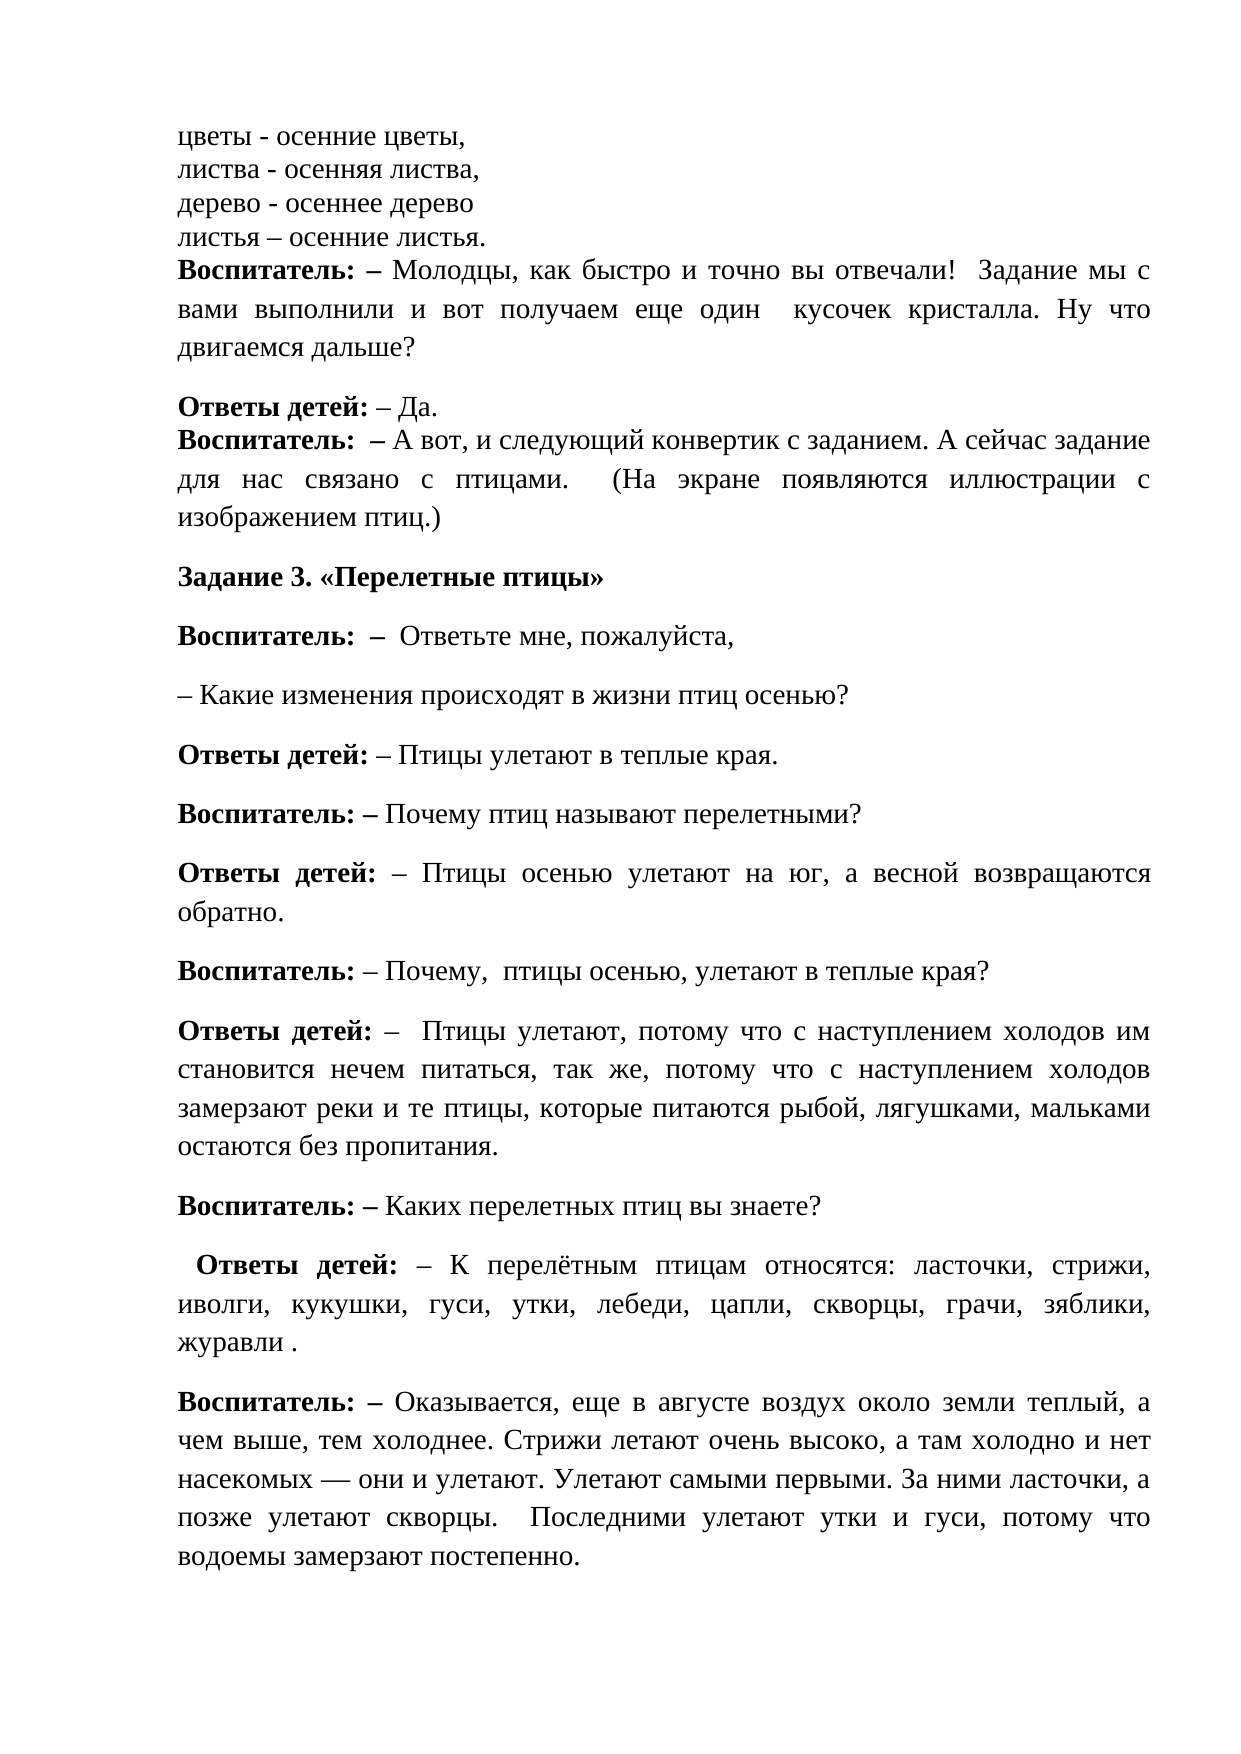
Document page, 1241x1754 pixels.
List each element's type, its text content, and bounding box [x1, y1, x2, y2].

text Ответы детей: – К перелётным птицам относятся: ласточки, стрижи, иволги, кукушки, гуси, утки, лебеди, цапли, скворцы, грачи, зяблики, журавли . [177, 1247, 1152, 1358]
text Ответы детей: – Птицы улетают, потому что с наступлением холодов им становится нечем питаться, так же, потому что с наступлением холодов замерзают реки и те птицы, которые питаются рыбой, лягушками, мальками остаются без пропитания. [177, 1013, 1152, 1162]
text Воспитатель: – Ответьте мне, пожалуйста, [177, 618, 1152, 652]
text Ответы детей: – Да. [177, 389, 1152, 422]
text цветы - осенние цветы, [177, 118, 1152, 152]
text Задание 3. «Перелетные птицы» [177, 559, 1152, 592]
text Воспитатель: – А вот, и следующий конвертик с заданием. А сейчас задание для нас связано с птицами. (На экране появляются иллюстрации с изображением птиц.) [177, 422, 1152, 533]
text листва - осенняя листва, [177, 152, 1152, 185]
text Ответы детей: – Птицы улетают в теплые края. [177, 737, 1152, 770]
text Воспитатель: – Почему, птицы осенью, улетают в теплые края? [177, 953, 1152, 987]
text дерево - осеннее дерево [177, 185, 1152, 219]
text Воспитатель: – Каких перелетных птиц вы знаете? [177, 1188, 1152, 1221]
text листья – осенние листья. [177, 219, 1152, 252]
text Воспитатель: – Молодцы, как быстро и точно вы отвечали! Задание мы с вами выполнили и вот получаем еще один кусочек кристалла. Ну что двигаемся дальше? [177, 252, 1152, 363]
text Ответы детей: – Птицы осенью улетают на юг, а весной возвращаются обратно. [177, 856, 1152, 928]
text Воспитатель: – Почему птиц называют перелетными? [177, 796, 1152, 830]
text – Какие изменения происходят в жизни птиц осенью? [177, 677, 1152, 711]
text Воспитатель: – Оказывается, еще в августе воздух около земли теплый, а чем выше, тем холоднее. Стрижи летают очень высоко, а там холодно и нет насекомых — они и улетают. Улетают самыми первыми. За ними ласточки, а позже улетают скворцы. Последними улетают утки и гуси, потому что водоемы замерзают постепенно. [177, 1384, 1152, 1571]
